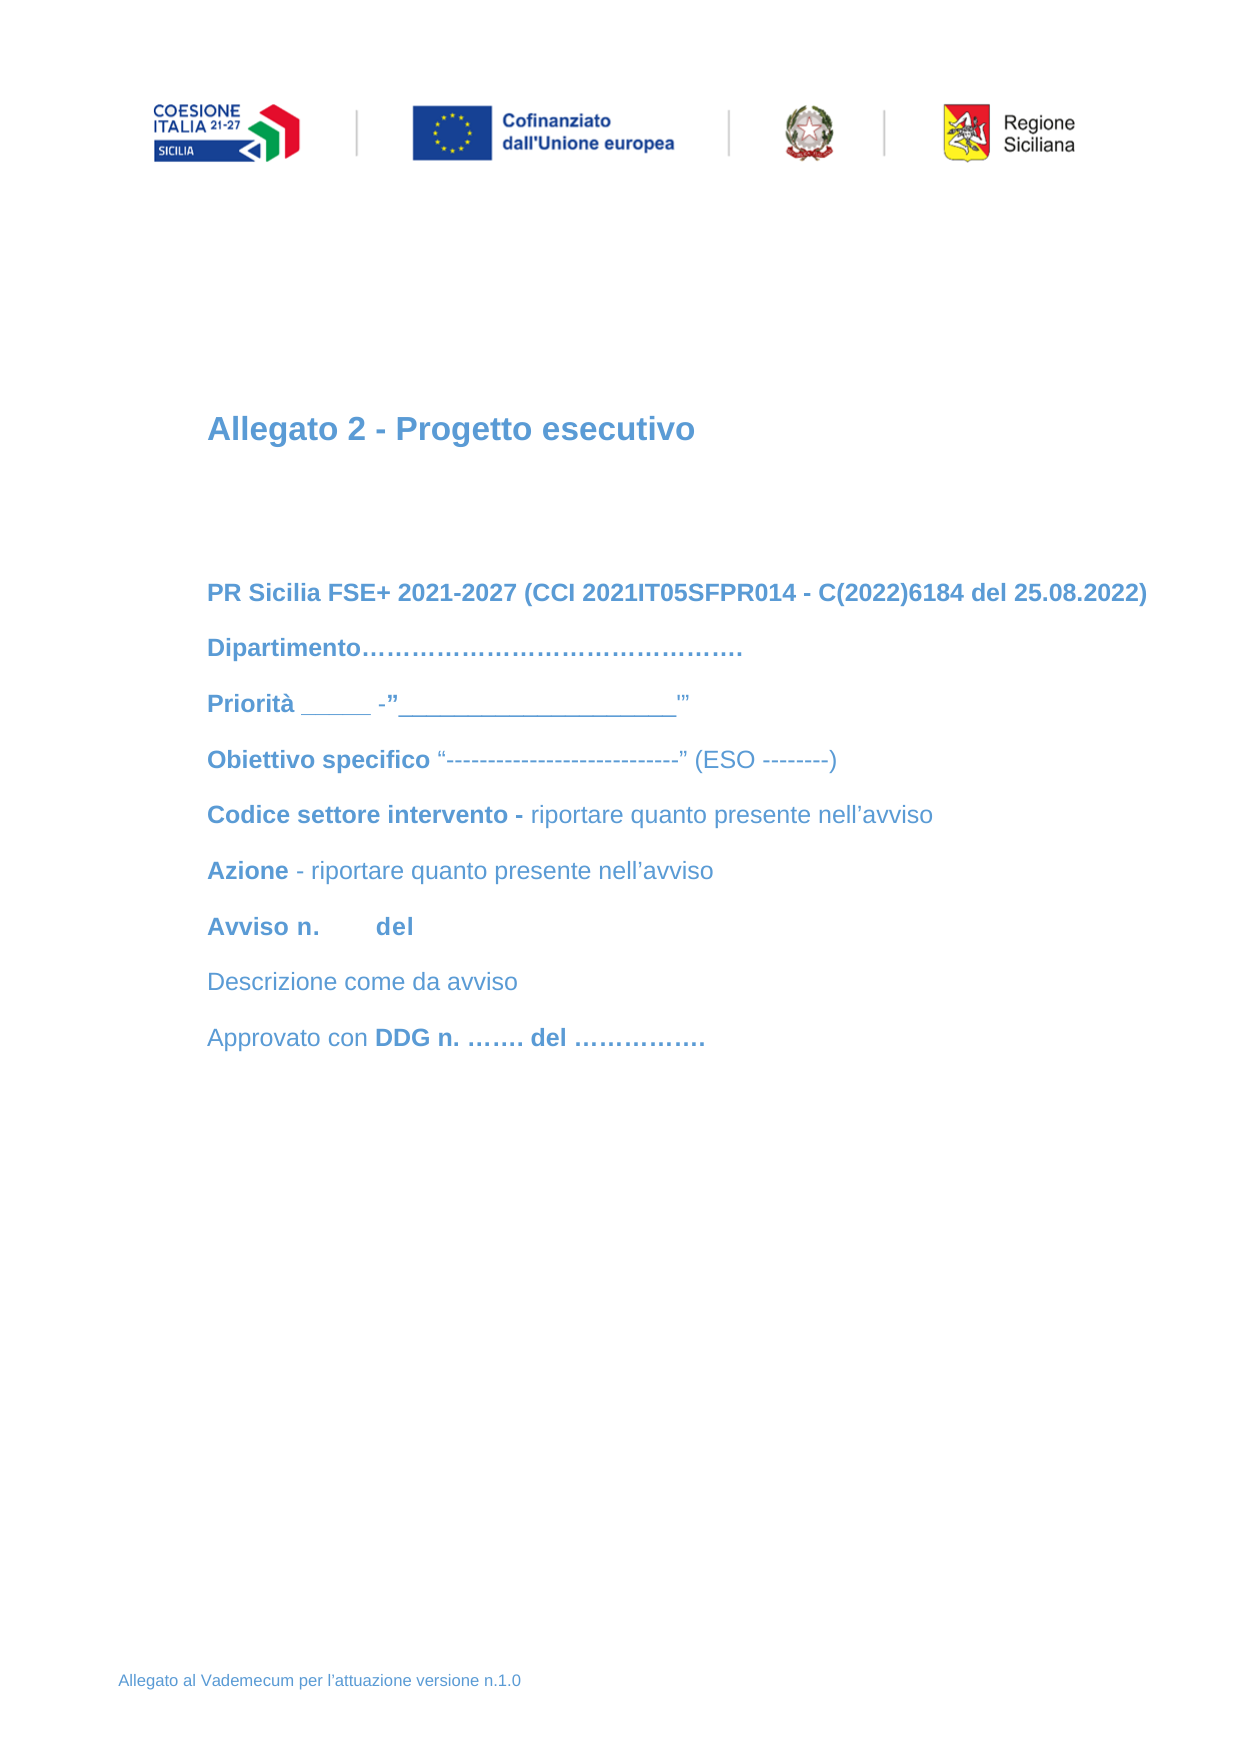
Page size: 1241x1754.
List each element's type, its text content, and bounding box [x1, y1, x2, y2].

text Obiettivo specifico “----------------------------” (ESO --------) [207, 745, 1152, 773]
text Dipartimento………………………………………. [207, 633, 1152, 662]
picture [153, 76, 1117, 191]
text Allegato 2 - Progetto esecutivo [207, 409, 1152, 447]
text Codice settore intervento - riportare quanto presente nell’avviso [207, 800, 1152, 829]
text Descrizione come da avviso [207, 967, 1152, 996]
text Approvato con DDG n. ……. del ……………. [207, 1023, 1152, 1052]
text PR Sicilia FSE+ 2021-2027 (CCI 2021IT05SFPR014 - C(2022)6184 del 25.08.2022) [207, 578, 1152, 607]
text Avviso n. del [207, 912, 1152, 940]
text Priorità _____ -”____________________'” [207, 689, 1152, 718]
text Azione - riportare quanto presente nell’avviso [207, 856, 1152, 885]
